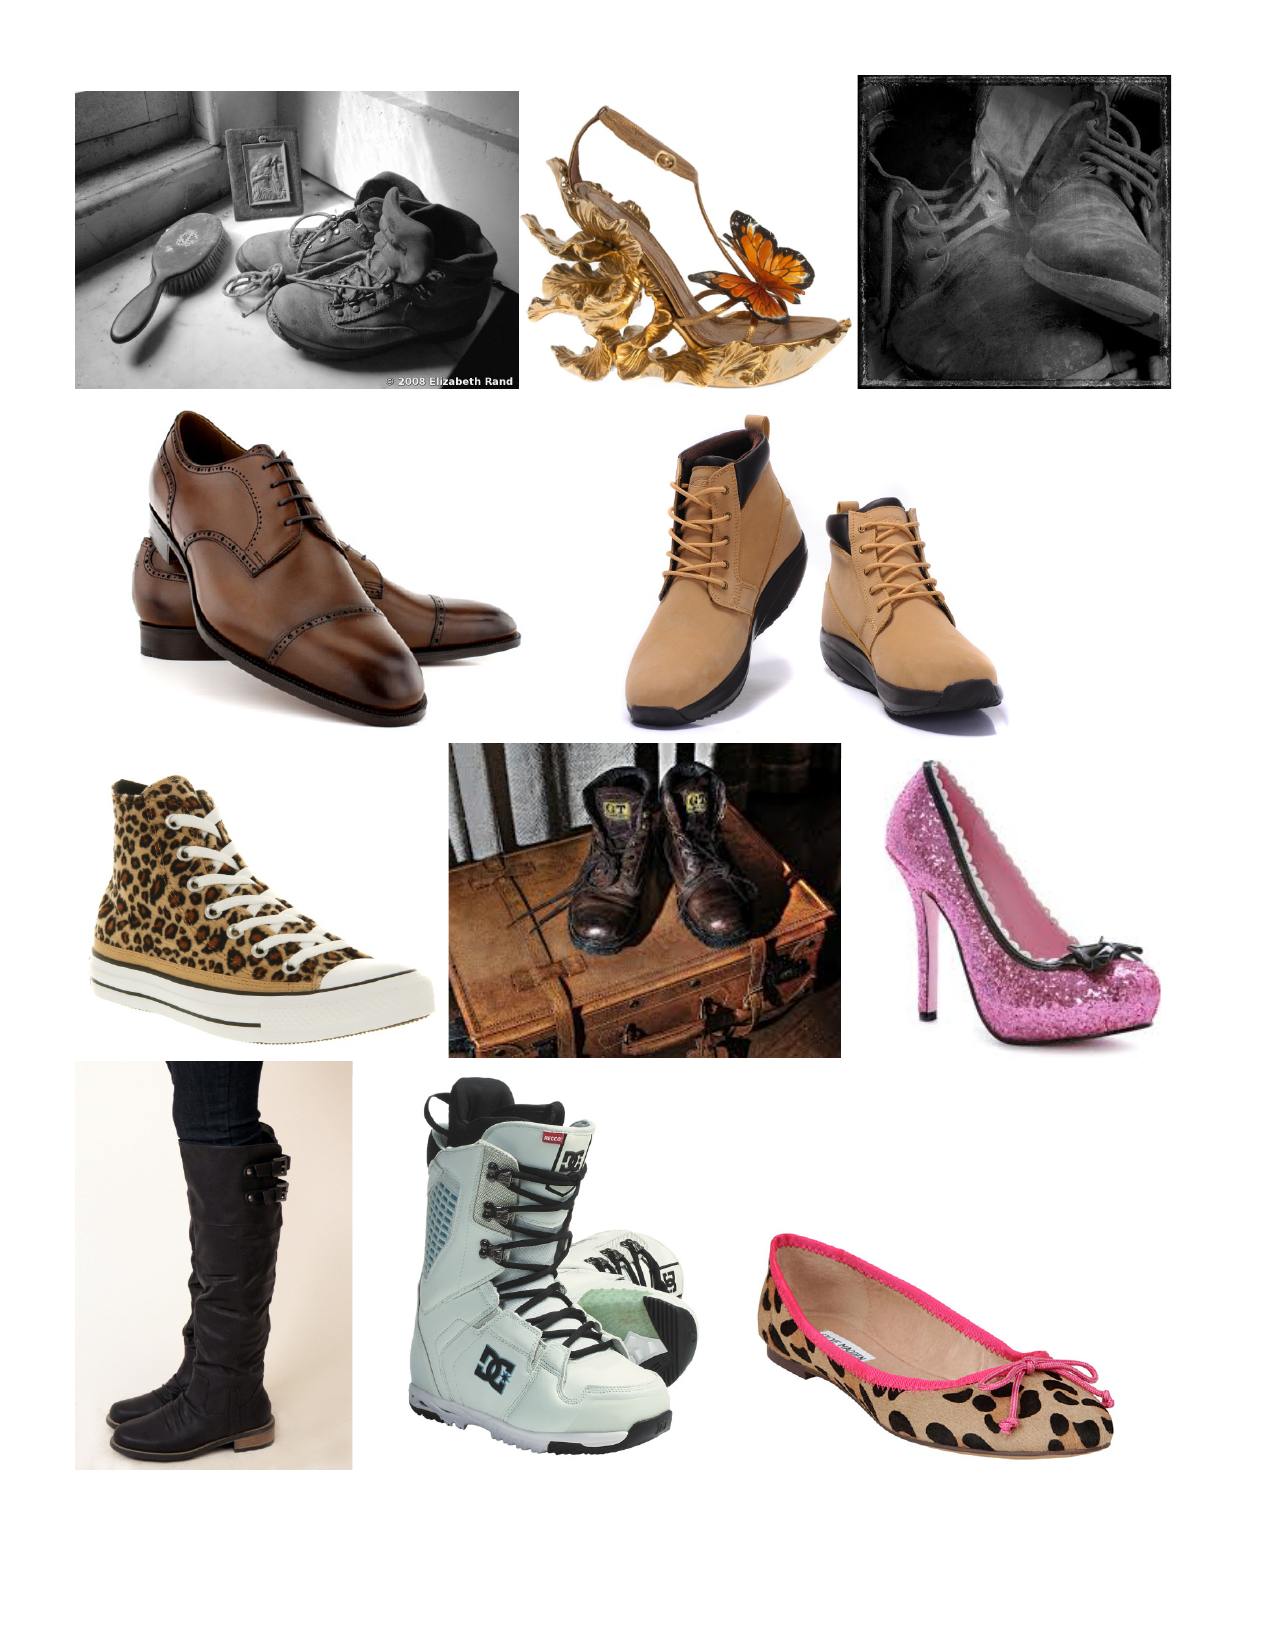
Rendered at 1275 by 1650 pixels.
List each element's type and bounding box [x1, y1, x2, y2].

picture [75, 743, 1162, 1058]
picture [75, 1061, 1124, 1470]
picture [75, 392, 1070, 740]
picture [75, 75, 1172, 389]
